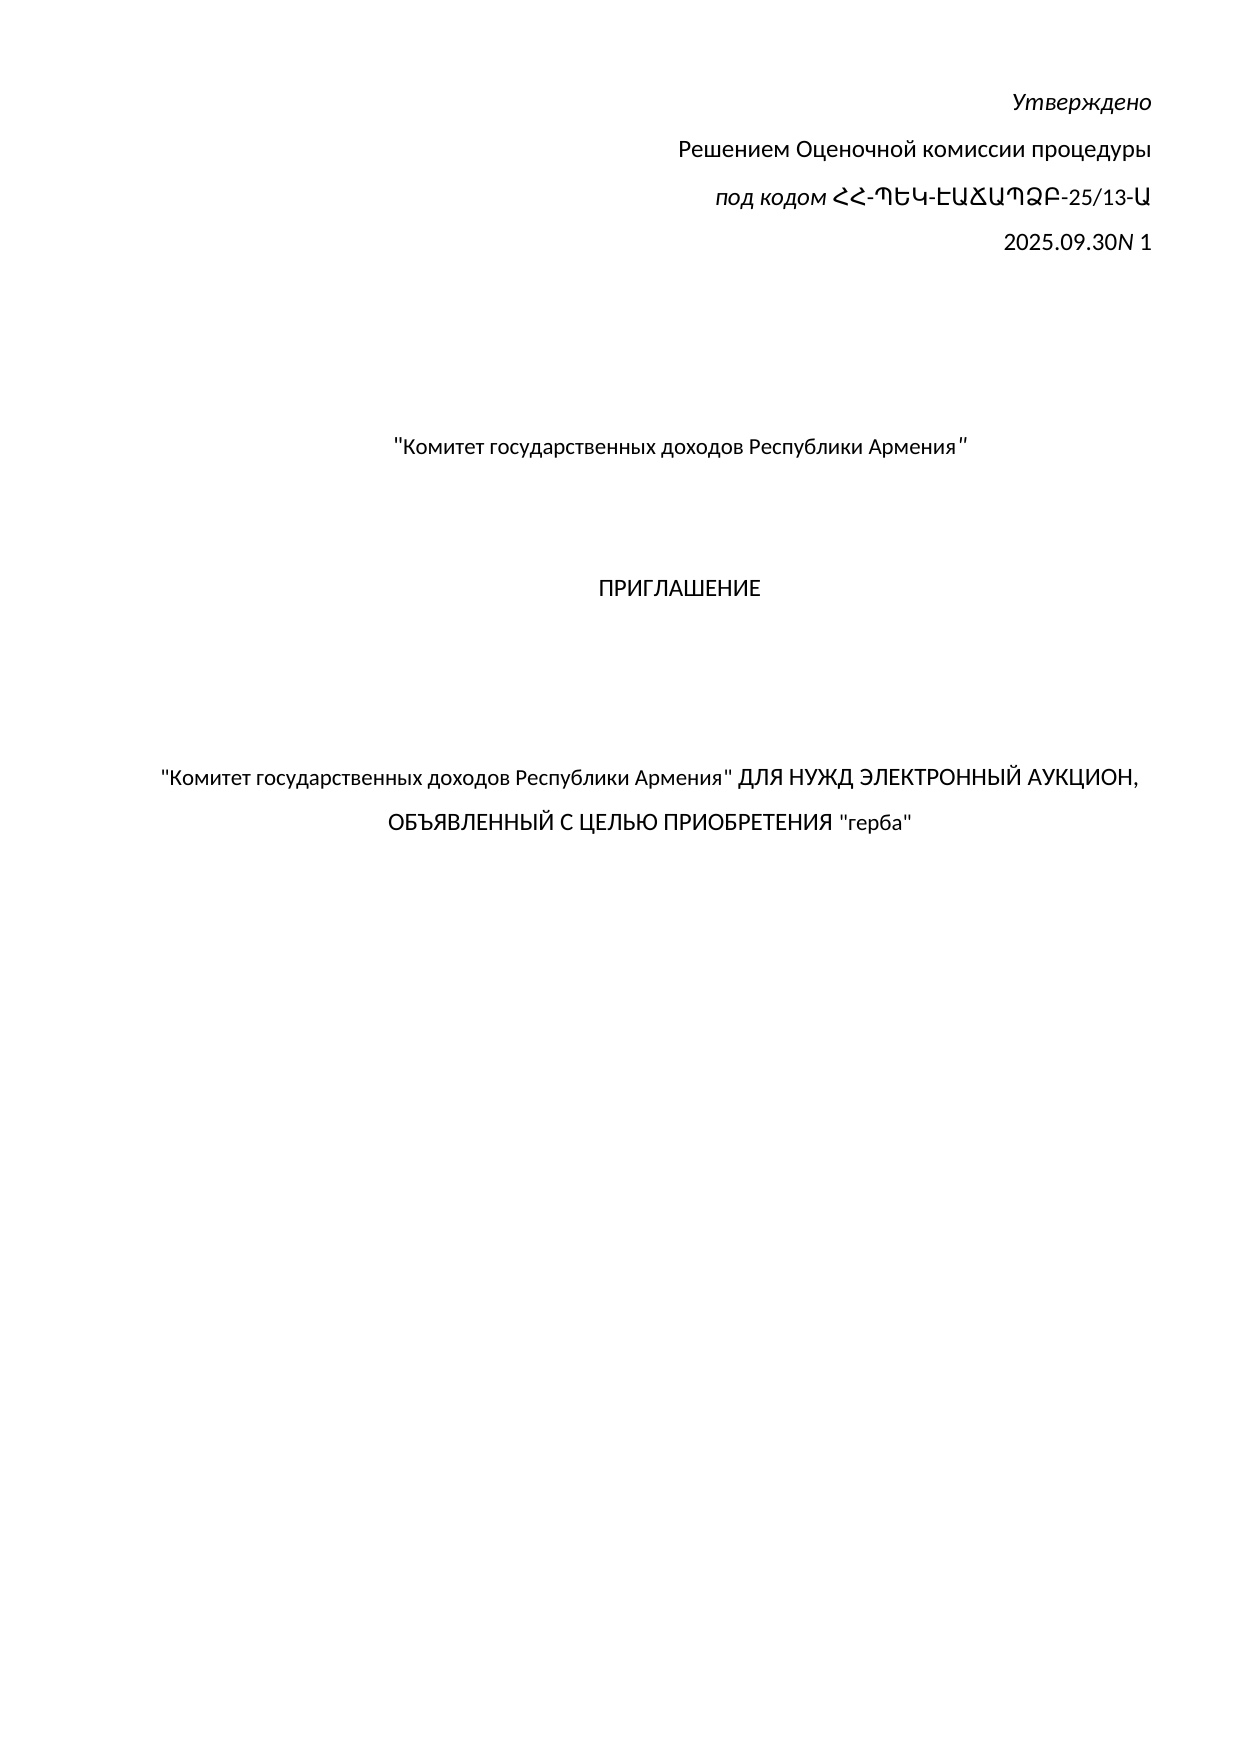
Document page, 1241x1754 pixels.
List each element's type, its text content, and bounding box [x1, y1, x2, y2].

text под кодом ՀՀ-ՊԵԿ-ԷԱՃԱՊՁԲ-25/13-Ա 2025.09.30 N 1 [148, 181, 1152, 257]
text ОБЪЯВЛЕННЫЙ С ЦЕЛЬЮ ПРИОБРЕТЕНИЯ "герба" [148, 807, 1152, 837]
text ПРИГЛАШЕНИЕ [148, 572, 1152, 603]
text Решением Оценочной комиссии процедуры [148, 134, 1152, 164]
text "Комитет государственных доходов Республики Армения" ДЛЯ НУЖД ЭЛЕКТРОННЫЙ АУКЦИОН, [148, 761, 1152, 791]
text Утверждено [148, 86, 1152, 117]
text "Комитет государственных доходов Республики Армения" [148, 431, 1152, 461]
